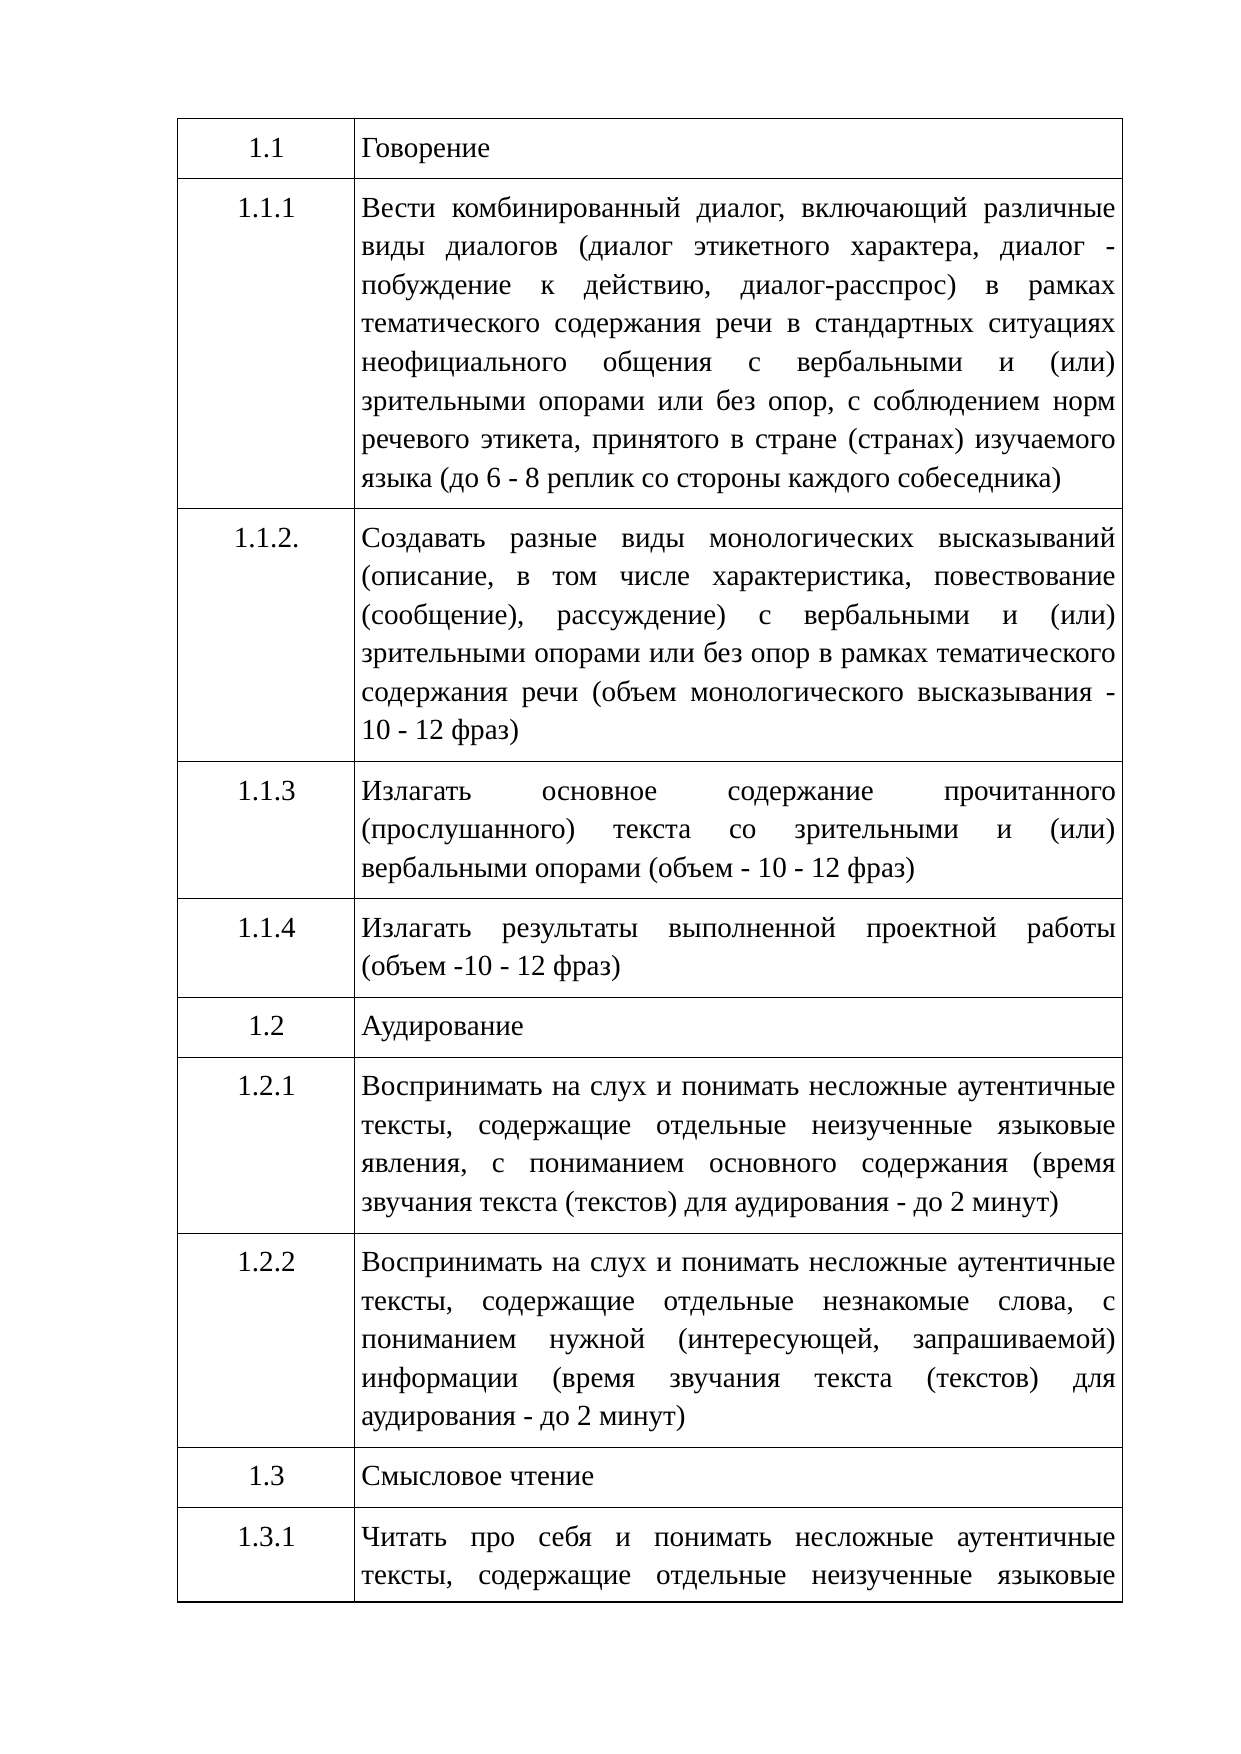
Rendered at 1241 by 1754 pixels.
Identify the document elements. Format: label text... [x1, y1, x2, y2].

table_cell 1.1.2. [178, 509, 354, 761]
table_cell Воспринимать на слух и понимать несложные аутентичные тексты, содержащие отдельные незнакомые слова, с пониманием нужной (интересующей, запрашиваемой) информации (время звучания текста (текстов) для аудирования - до 2 минут) [355, 1234, 1122, 1447]
table_cell Излагать основное содержание прочитанного (прослушанного) текста со зрительными и (или) вербальными опорами (объем - 10 - 12 фраз) [355, 762, 1122, 898]
table_cell 1.1.3 [178, 762, 354, 898]
table_cell 1.2.1 [178, 1058, 354, 1233]
table_cell Воспринимать на слух и понимать несложные аутентичные тексты, содержащие отдельные неизученные языковые явления, с пониманием основного содержания (время звучания текста (текстов) для аудирования - до 2 минут) [355, 1058, 1122, 1233]
table_cell Аудирование [355, 998, 1122, 1057]
table_cell 1.3.1 [178, 1508, 354, 1601]
table_cell Создавать разные виды монологических высказываний (описание, в том числе характеристика, повествование (сообщение), рассуждение) с вербальными и (или) зрительными опорами или без опор в рамках тематического содержания речи (объем монологического высказывания - 10 - 12 фраз) [355, 509, 1122, 761]
table_cell 1.1.4 [178, 899, 354, 997]
table_cell 1.1 [178, 119, 354, 178]
table_cell 1.1.1 [178, 179, 354, 508]
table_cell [355, 1508, 1122, 1601]
table_cell Излагать результаты выполненной проектной работы (объем -10 - 12 фраз) [355, 899, 1122, 997]
table_cell Вести комбинированный диалог, включающий различные виды диалогов (диалог этикетного характера, диалог - побуждение к действию, диалог-расспрос) в рамках тематического содержания речи в стандартных ситуациях неофициального общения с вербальными и (или) зрительными опорами или без опор, с соблюдением норм речевого этикета, принятого в стране (странах) изучаемого языка (до 6 - 8 реплик со стороны каждого собеседника) [355, 179, 1122, 508]
table_cell 1.3 [178, 1448, 354, 1507]
table_cell 1.2 [178, 998, 354, 1057]
table_cell 1.2.2 [178, 1234, 354, 1447]
table_cell Смысловое чтение [355, 1448, 1122, 1507]
table_cell Говорение [355, 119, 1122, 178]
